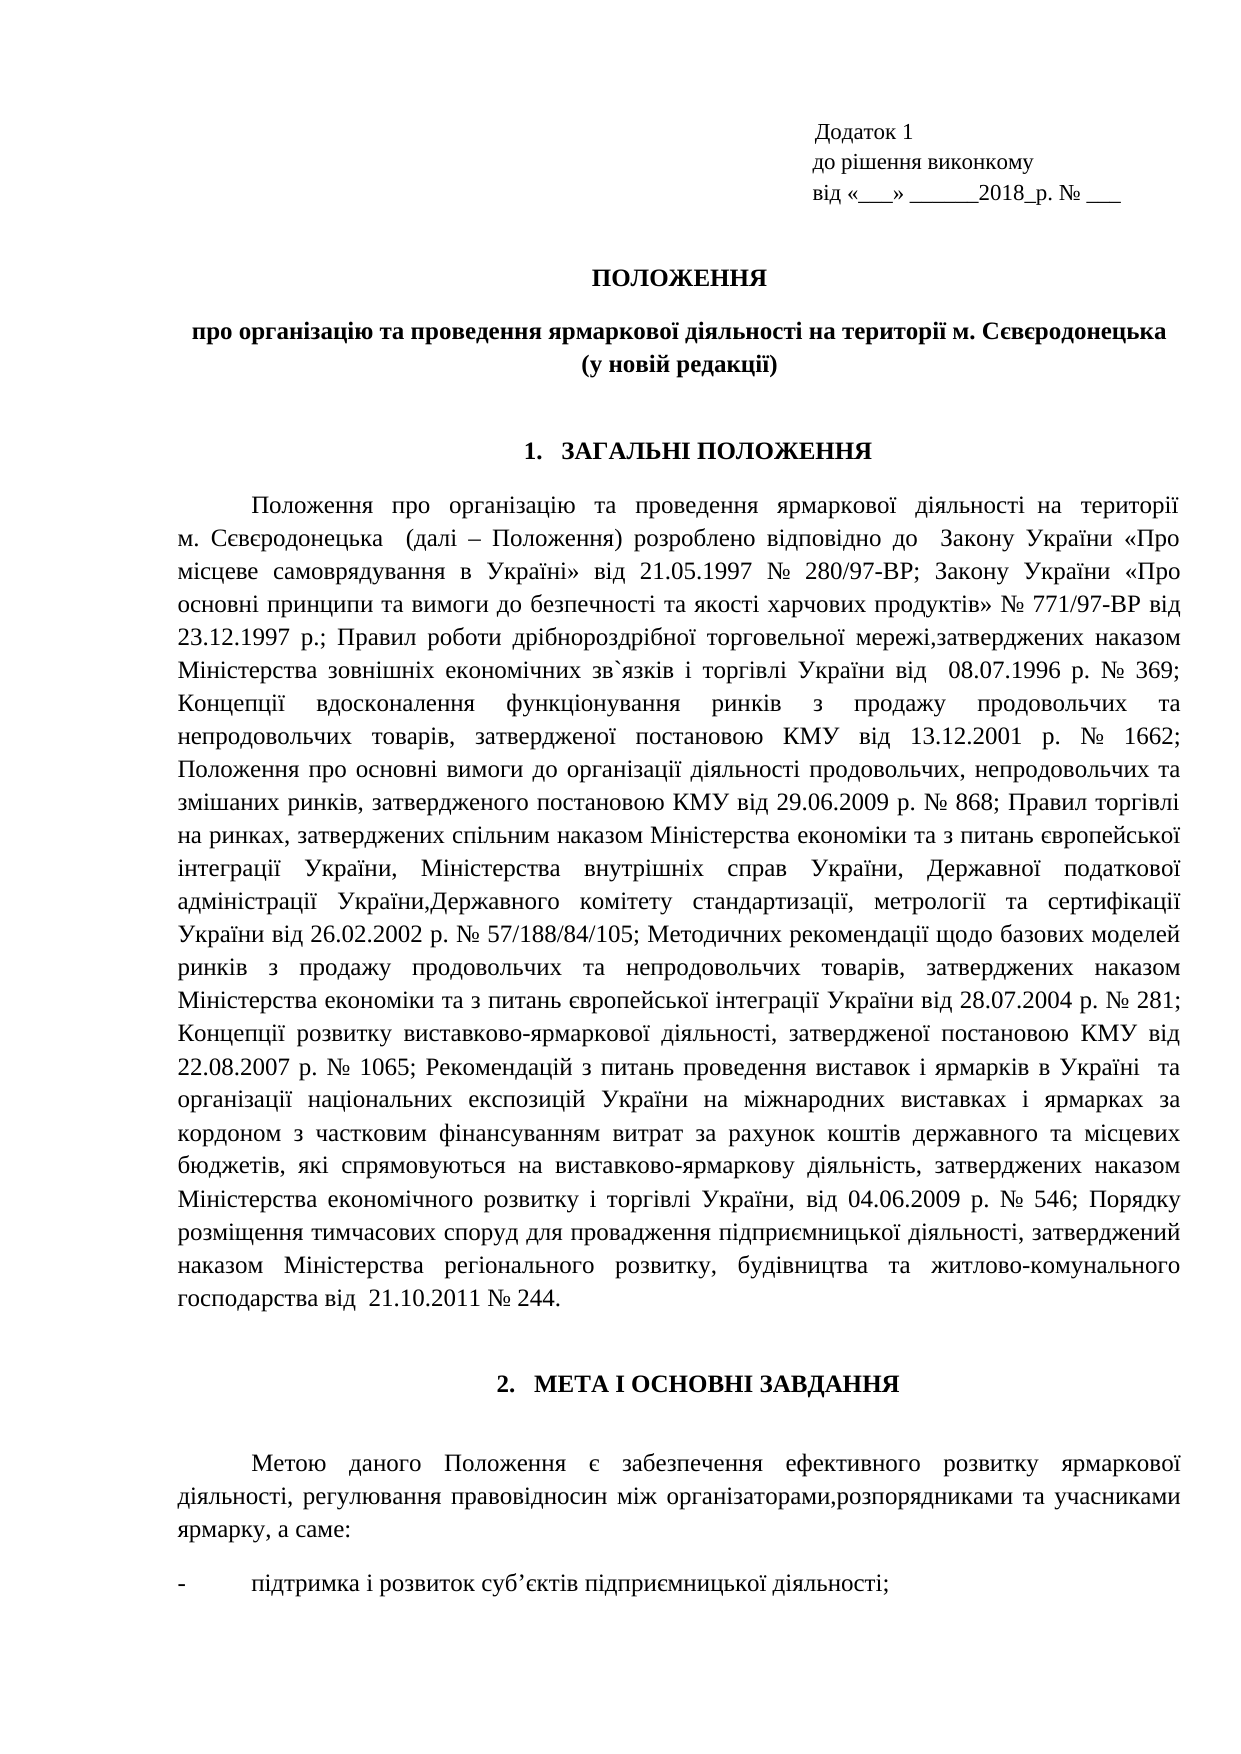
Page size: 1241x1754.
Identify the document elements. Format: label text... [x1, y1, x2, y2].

list підтримка і розвиток суб’єктів підприємницької діяльності; [177, 1568, 1181, 1597]
list ЗАГАЛЬНІ ПОЛОЖЕННЯ [215, 436, 1181, 465]
list МЕТА І ОСНОВНІ ЗАВДАННЯ [215, 1369, 1181, 1398]
text м. Сєвєродонецька (далі – Положення) розроблено відповідно до Закону України «Про місцеве самоврядування в Україні» від 21.05.1997 № 280/97-ВР; Закону України «Про основні принципи та вимоги до безпечності та якості харчових продуктів» № 771/97-ВР від 23.12.1997 р.; Правил роботи дрібнороздрібної торговельної мережі,затверджених наказом Міністерства зовнішніх економічних зв`язків і торгівлі України від 08.07.1996 р. № 369; Концепції вдосконалення функціонування ринків з продажу продовольчих та непродовольчих товарів, затвердженої постановою КМУ від 13.12.2001 р. № 1662; Положення про основні вимоги до організації діяльності продовольчих, непродовольчих та змішаних ринків, затвердженого постановою КМУ від 29.06.2009 р. № 868; Правил торгівлі на ринках, затверджених спільним наказом Міністерства економіки та з питань європейської інтеграції України, Міністерства внутрішніх справ України, Державної податкової адміністрації України,Державного комітету стандартизації, метрології та сертифікації України від 26.02.2002 р. № 57/188/84/105; Методичних рекомендації щодо базових моделей ринків з продажу продовольчих та непродовольчих товарів, затверджених наказом Міністерства економіки та з питань європейської інтеграції України від 28.07.2004 р. № 281; Концепції розвитку виставково-ярмаркової діяльності, затвердженої постановою КМУ від 22.08.2007 р. № 1065; Рекомендацій з питань проведення виставок і ярмарків в Україні та організації національних експозицій України на міжнародних виставках і ярмарках за кордоном з частковим фінансуванням витрат за рахунок коштів державного та місцевих бюджетів, які спрямовуються на виставково-ярмаркову діяльність, затверджених наказом Міністерства економічного розвитку і торгівлі України, від 04.06.2009 р. № 546; Порядку розміщення тимчасових споруд для провадження підприємницької діяльності, затверджений наказом Міністерства регіонального розвитку, будівництва та житлово-комунального господарства від 21.10.2011 № 244. [177, 523, 1181, 1311]
text Положення про організацію та проведення ярмаркової діяльності на території [177, 490, 1181, 519]
text Додаток 1 [546, 118, 1181, 144]
text (у новій редакції) [177, 349, 1181, 378]
text до рішення виконкому [694, 148, 1181, 175]
text ПОЛОЖЕННЯ [177, 263, 1181, 291]
text про організацію та проведення ярмаркової діяльності на території м. Сєвєродонецька [177, 316, 1181, 345]
text від «___» ______2018_р. № ___ [177, 178, 1181, 205]
text Метою даного Положення є забезпечення ефективного розвитку ярмаркової діяльності, регулювання правовідносин між організаторами,розпорядниками та учасниками ярмарку, а саме: [177, 1448, 1181, 1543]
